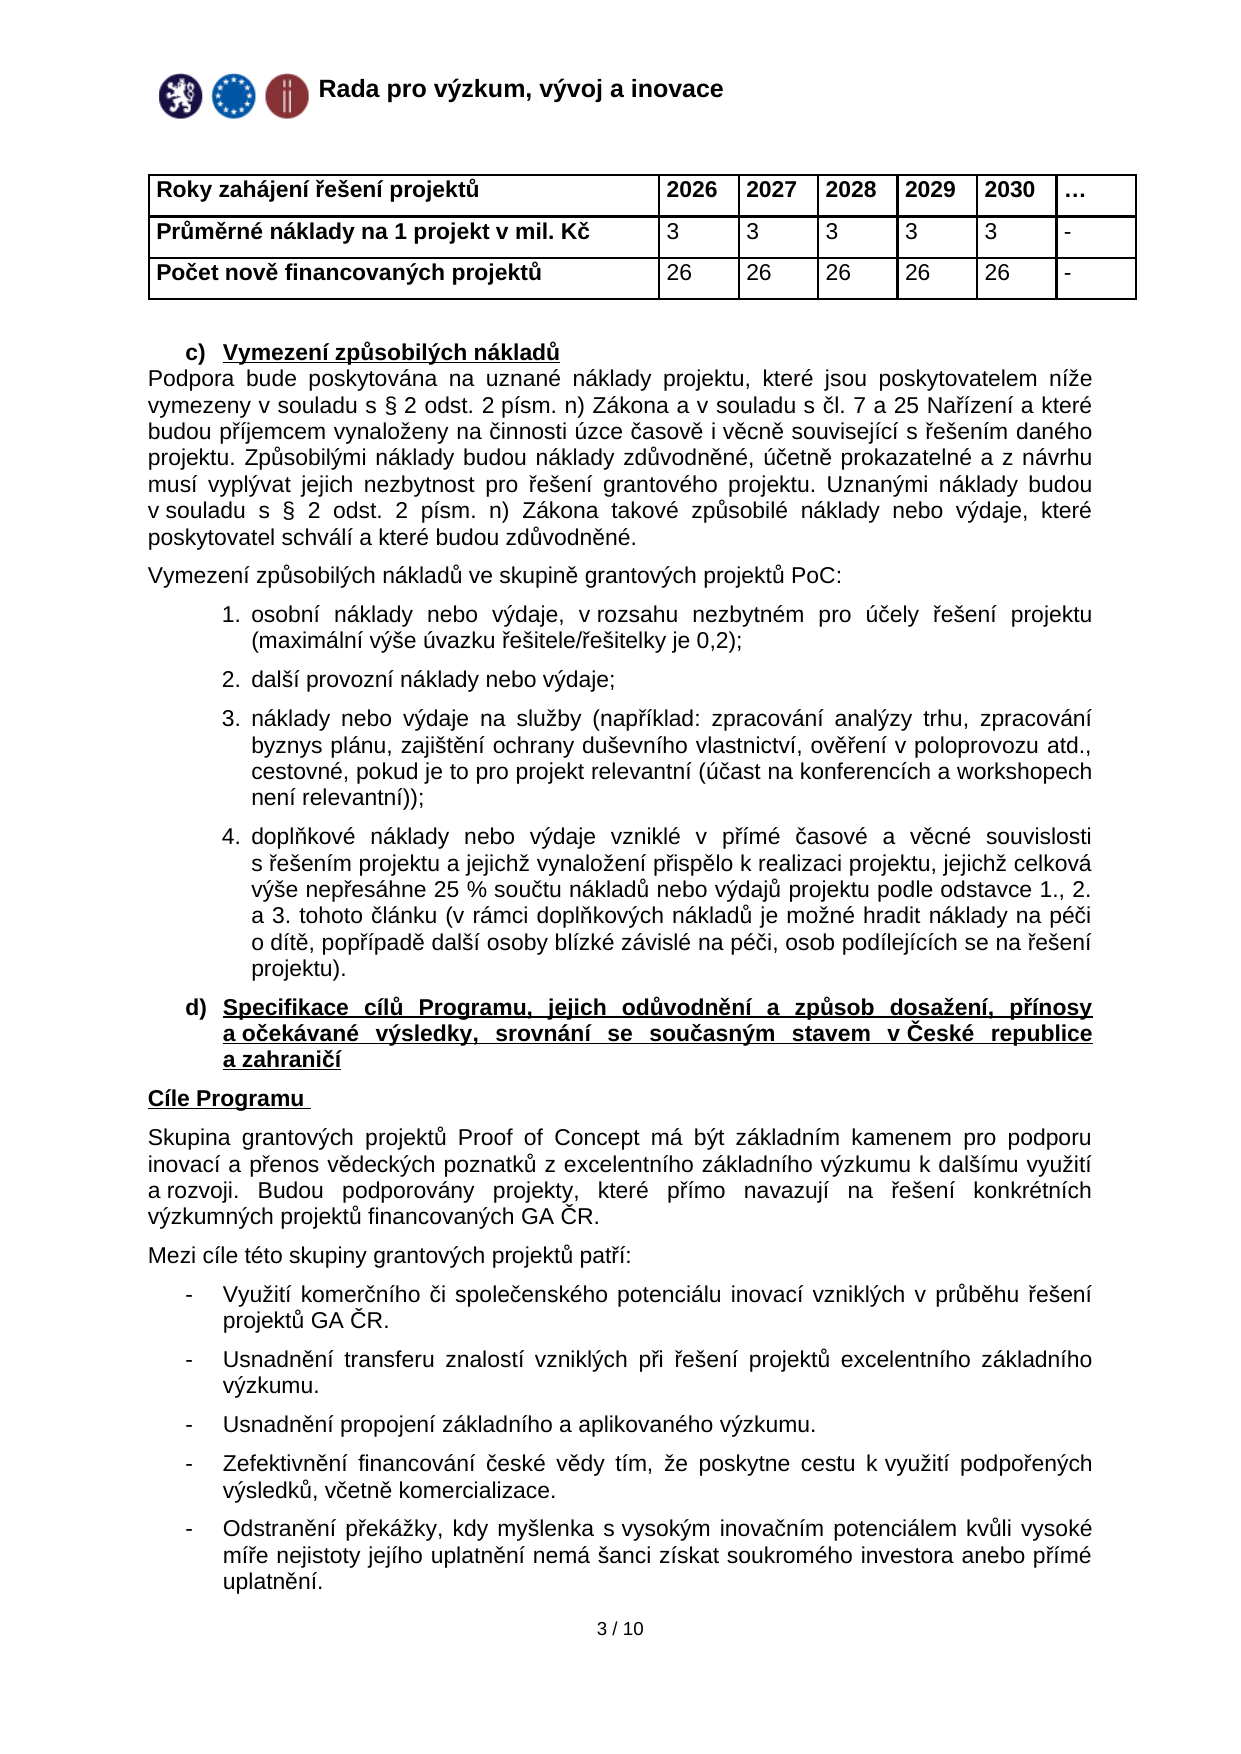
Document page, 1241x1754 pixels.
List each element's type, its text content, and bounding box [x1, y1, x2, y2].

text Skupina grantových projektů Proof of Concept má být základním kamenem pro podporu inovací a přenos vědeckých poznatků z excelentního základního výzkumu k dalšímu využití a rozvoji. Budou podporovány projekty, které přímo navazují na řešení konkrétních výzkumných projektů financovaných GA ČR. [148, 1124, 1093, 1229]
table_cell 2030 [978, 176, 1055, 215]
table_cell Počet nově financovaných projektů [150, 259, 658, 298]
text Podpora bude poskytována na uznané náklady projektu, které jsou poskytovatelem níže vymezeny v souladu s § 2 odst. 2 písm. n) Zákona a v souladu s čl. 7 a 25 Nařízení a které budou příjemcem vynaloženy na činnosti úzce časově i věcně související s řešením daného projektu. Způsobilými náklady budou náklady zdůvodněné, účetně prokazatelné a z návrhu musí vyplývat jejich nezbytnost pro řešení grantového projektu. Uznanými náklady budou v souladu s § 2 odst. 2 písm. n) Zákona takové způsobilé náklady nebo výdaje, které poskytovatel schválí a které budou zdůvodněné. [148, 365, 1093, 550]
list další provozní náklady nebo výdaje; [222, 666, 1093, 693]
table_cell Průměrné náklady na 1 projekt v mil. Kč [150, 218, 658, 257]
table_cell 3 [819, 218, 896, 257]
picture [158, 73, 309, 120]
list osobní náklady nebo výdaje, v rozsahu nezbytném pro účely řešení projektu (maximální výše úvazku řešitele/řešitelky je 0,2); [222, 601, 1093, 654]
list náklady nebo výdaje na služby (například: zpracování analýzy trhu, zpracování byznys plánu, zajištění ochrany duševního vlastnictví, ověření v poloprovozu atd., cestovné, pokud je to pro projekt relevantní (účast na konferencích a workshopech není relevantní)); [222, 705, 1093, 811]
table_cell 3 [740, 218, 817, 257]
table_cell 26 [819, 259, 896, 298]
table_cell 26 [740, 259, 817, 298]
list Odstranění překážky, kdy myšlenka s vysokým inovačním potenciálem kvůli vysoké míře nejistoty jejího uplatnění nemá šanci získat soukromého investora anebo přímé uplatnění. [185, 1515, 1093, 1594]
list Specifikace cílů Programu, jejich odůvodnění a způsob dosažení, přínosy a očekávané výsledky, srovnání se současným stavem v České republice a zahraničí [185, 994, 1093, 1073]
table_cell - [1058, 259, 1135, 298]
table_cell 26 [899, 259, 976, 298]
list Usnadnění propojení základního a aplikovaného výzkumu. [185, 1411, 1093, 1438]
table_cell 26 [660, 259, 738, 298]
table_cell 2029 [899, 176, 976, 215]
table_cell 2026 [660, 176, 738, 215]
list Vymezení způsobilých nákladů [185, 339, 1093, 365]
table_cell - [1058, 218, 1135, 257]
table_cell 3 [899, 218, 976, 257]
text Cíle Programu [148, 1085, 1093, 1112]
table_cell 2027 [740, 176, 817, 215]
list Usnadnění transferu znalostí vzniklých při řešení projektů excelentního základního výzkumu. [185, 1346, 1093, 1399]
text Mezi cíle této skupiny grantových projektů patří: [148, 1242, 1093, 1268]
list Zefektivnění financování české vědy tím, že poskytne cestu k využití podpořených výsledků, včetně komercializace. [185, 1450, 1093, 1503]
table_cell 26 [978, 259, 1055, 298]
table_cell 3 [978, 218, 1055, 257]
table_cell Roky zahájení řešení projektů [150, 176, 658, 215]
table_cell 3 [660, 218, 738, 257]
table_cell 2028 [819, 176, 896, 215]
table_cell … [1058, 176, 1135, 215]
list Využití komerčního či společenského potenciálu inovací vzniklých v průběhu řešení projektů GA ČR. [185, 1281, 1093, 1334]
list doplňkové náklady nebo výdaje vzniklé v přímé časové a věcné souvislosti s řešením projektu a jejichž vynaložení přispělo k realizaci projektu, jejichž celková výše nepřesáhne 25 % součtu nákladů nebo výdajů projektu podle odstavce 1., 2. a 3. tohoto článku (v rámci doplňkových nákladů je možné hradit náklady na péči o dítě, popřípadě další osoby blízké závislé na péči, osob podílejících se na řešení projektu). [222, 823, 1093, 981]
text Vymezení způsobilých nákladů ve skupině grantových projektů PoC: [148, 562, 1093, 589]
